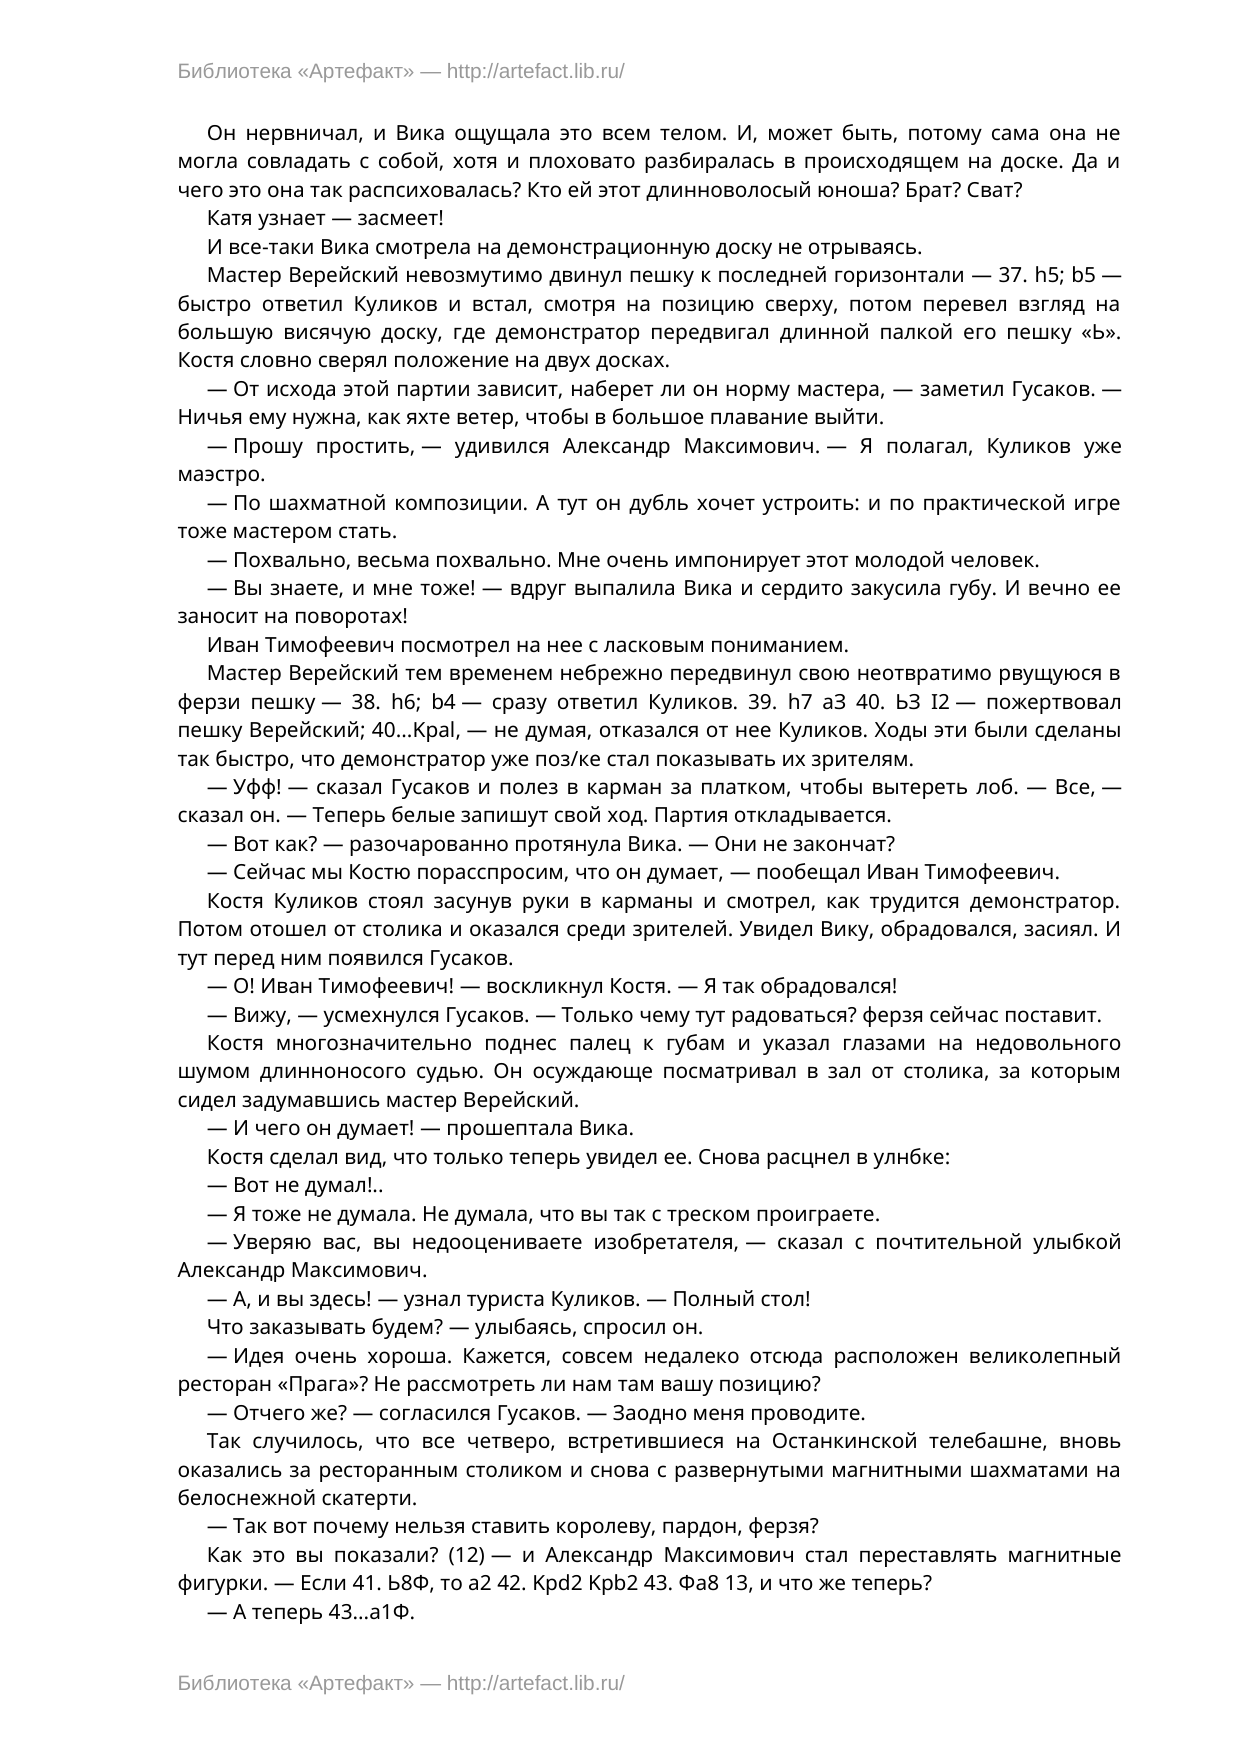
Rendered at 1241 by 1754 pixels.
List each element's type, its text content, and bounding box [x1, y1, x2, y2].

text Мастер Верейский невозмутимо двинул пешку к последней горизонтали — 37. h5; b5 — быстро ответил Куликов и встал, смотря на позицию сверху, потом перевел взгляд на большую висячую доску, где демонстратор передвигал длинной палкой его пешку «Ь». Костя словно сверял положение на двух досках. [177, 260, 1122, 374]
text Как это вы показали? (12) — и Александр Максимович стал переставлять магнитные фигурки. — Если 41. Ь8Ф, то а2 42. Kpd2 Kpb2 43. Фа8 13, и что же теперь? [177, 1540, 1122, 1597]
text И все-таки Вика смотрела на демонстрационную доску не отрываясь. [177, 232, 1122, 260]
text — А, и вы здесь! — узнал туриста Куликов. — Полный стол! [177, 1284, 1122, 1312]
text — Вот как? — разочарованно протянула Вика. — Они не закончат? [177, 829, 1122, 857]
text — А теперь 43...а1Ф. [177, 1597, 1122, 1625]
text Костя Куликов стоял засунув руки в карманы и смотрел, как трудится демонстратор. Потом отошел от столика и оказался среди зрителей. Увидел Вику, обрадовался, засиял. И тут перед ним появился Гусаков. [177, 886, 1122, 971]
text Костя многозначительно поднес палец к губам и указал глазами на недовольного шумом длинноносого судью. Он осуждающе посматривал в зал от столика, за которым сидел задумавшись мастер Верейский. [177, 1028, 1122, 1113]
text — Сейчас мы Костю порасспросим, что он думает, — пообещал Иван Тимофеевич. [177, 857, 1122, 886]
text — И чего он думает! — прошептала Вика. [177, 1113, 1122, 1142]
text Иван Тимофеевич посмотрел на нее с ласковым пониманием. [177, 630, 1122, 658]
text — Прошу простить, — удивился Александр Максимович. — Я полагал, Куликов уже маэстро. [177, 431, 1122, 488]
text — Уверяю вас, вы недооцениваете изобретателя, — сказал с почтительной улыбкой Александр Максимович. [177, 1227, 1122, 1284]
text Катя узнает — засмеет! [177, 203, 1122, 232]
text — Вы знаете, и мне тоже! — вдруг выпалила Вика и сердито закусила губу. И вечно ее заносит на поворотах! [177, 573, 1122, 630]
text Так случилось, что все четверо, встретившиеся на Останкинской телебашне, вновь оказались за ресторанным столиком и снова с развернутыми магнитными шахматами на белоснежной скатерти. [177, 1426, 1122, 1512]
text — Идея очень хороша. Кажется, совсем недалеко отсюда расположен великолепный ресторан «Прага»? Не рассмотреть ли нам там вашу позицию? [177, 1341, 1122, 1398]
text — Отчего же? — согласился Гусаков. — Заодно меня проводите. [177, 1398, 1122, 1426]
text — Вижу, — усмехнулся Гусаков. — Только чему тут радоваться? ферзя сейчас поставит. [177, 1000, 1122, 1028]
text — По шахматной композиции. А тут он дубль хочет устроить: и по практической игре тоже мастером стать. [177, 488, 1122, 545]
text — Я тоже не думала. Не думала, что вы так с треском проиграете. [177, 1199, 1122, 1227]
text — Вот не думал!.. [177, 1170, 1122, 1199]
text — О! Иван Тимофеевич! — воскликнул Костя. — Я так обрадовался! [177, 971, 1122, 1000]
text Мастер Верейский тем временем небрежно передвинул свою неотвратимо рвущуюся в ферзи пешку — 38. h6; b4 — сразу ответил Куликов. 39. h7 аЗ 40. ЬЗ I2 — пожертвовал пешку Верейский; 40...Kpal, — не думая, отказался от нее Куликов. Ходы эти были сделаны так быстро, что демонстратор уже поз/ке стал показывать их зрителям. [177, 658, 1122, 772]
text — Уфф! — сказал Гусаков и полез в карман за платком, чтобы вытереть лоб. — Все, — сказал он. — Теперь белые запишут свой ход. Партия откладывается. [177, 772, 1122, 829]
text — От исхода этой партии зависит, наберет ли он норму мастера, — заметил Гусаков. — Ничья ему нужна, как яхте ветер, чтобы в большое плавание выйти. [177, 374, 1122, 431]
text — Так вот почему нельзя ставить королеву, пардон, ферзя? [177, 1512, 1122, 1540]
text — Похвально, весьма похвально. Мне очень импонирует этот молодой человек. [177, 545, 1122, 573]
text Костя сделал вид, что только теперь увидел ее. Снова расцнел в улнбке: [177, 1142, 1122, 1170]
text Он нервничал, и Вика ощущала это всем телом. И, может быть, потому сама она не могла совладать с собой, хотя и плоховато разбиралась в происходящем на доске. Да и чего это она так распсиховалась? Кто ей этот длинноволосый юноша? Брат? Сват? [177, 118, 1122, 203]
text Что заказывать будем? — улыбаясь, спросил он. [177, 1312, 1122, 1341]
